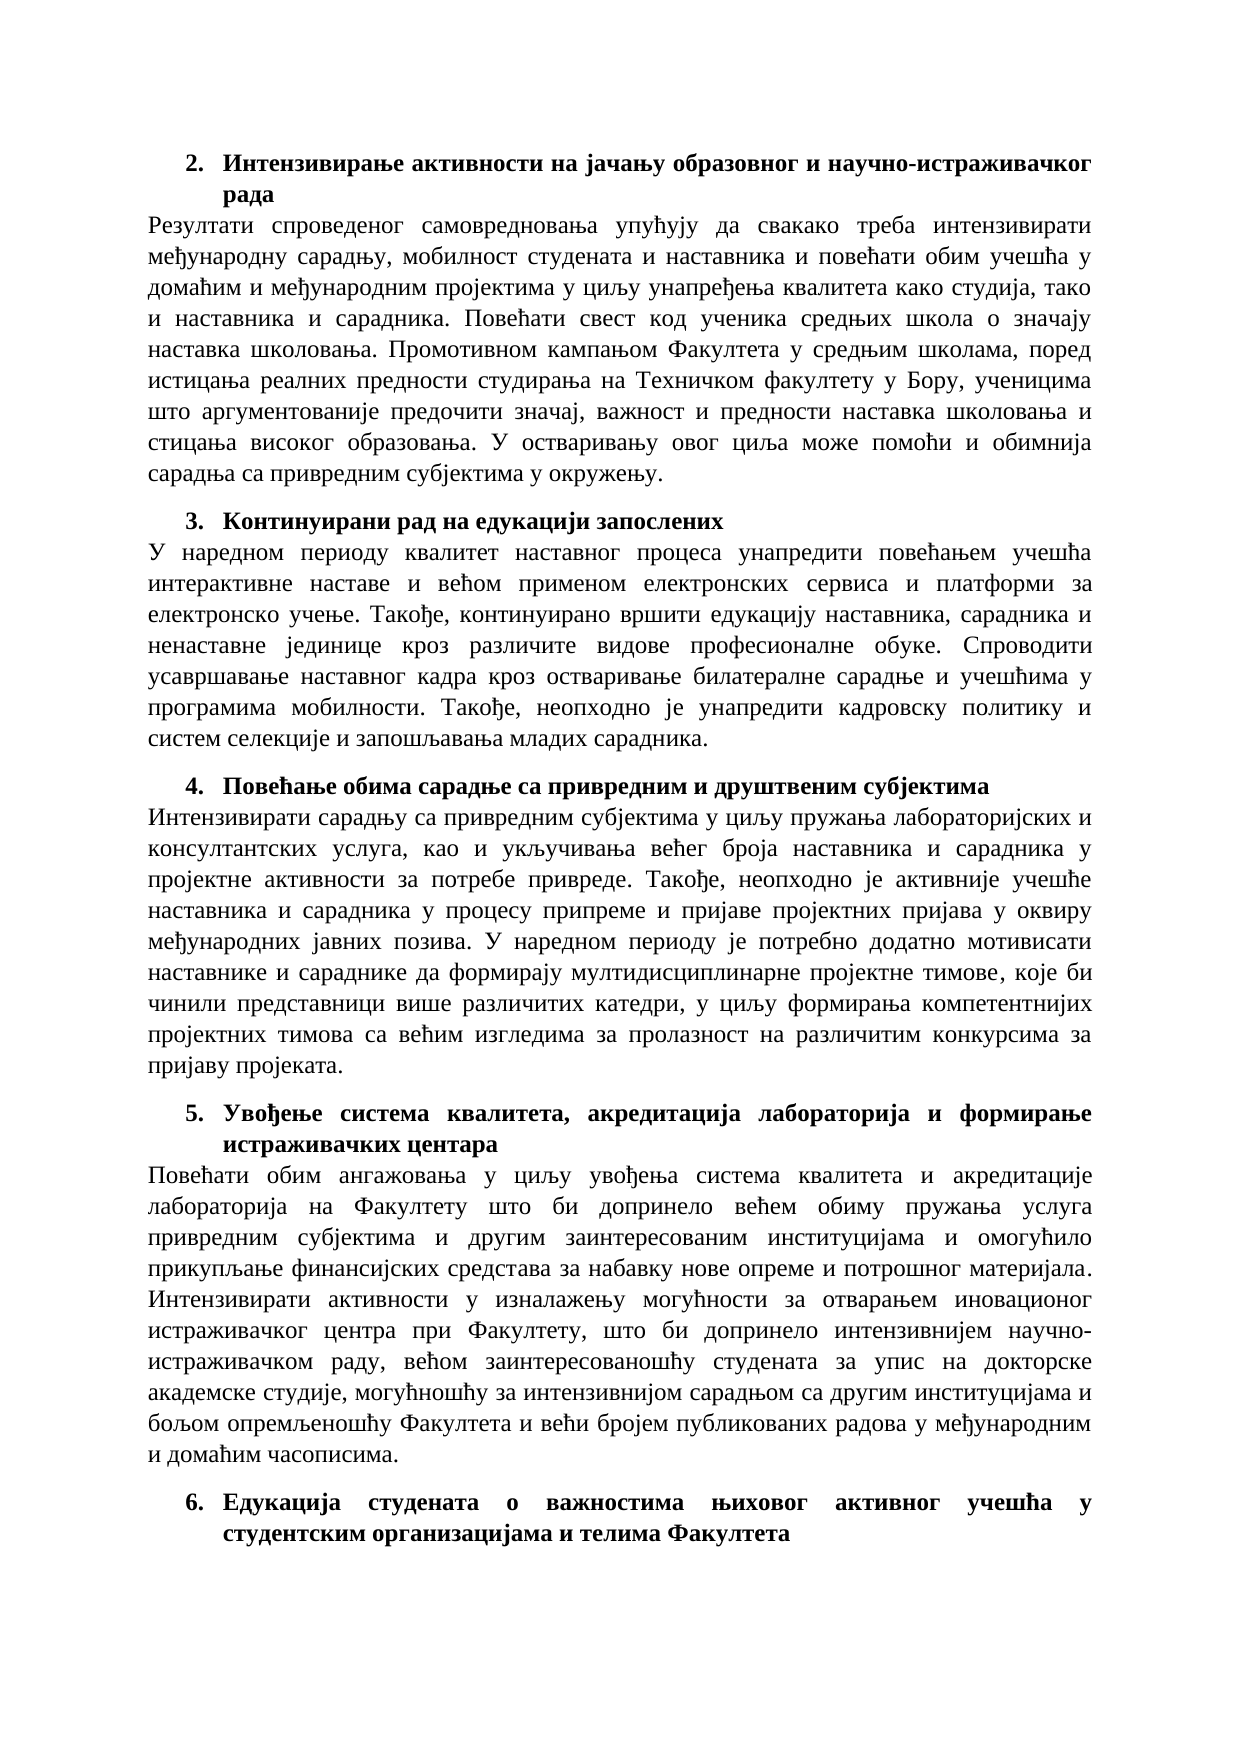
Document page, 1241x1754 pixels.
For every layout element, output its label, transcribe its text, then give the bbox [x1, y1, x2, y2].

text Резултати спроведеног самовредновања упућују да свакако треба интензивирати међународну сарадњу, мобилност студената и наставника и повећати обим учешћа у домаћим и међународним пројектима у циљу унапређења квалитета како студија, тако и наставника и сарадника. Повећати свест код ученика средњих школа о значају наставка школовања. Промотивном кампањом Факултета у средњим школама, поред истицања реалних предности студирања на Техничком факултету у Бору, ученицима што аргументованије предочити значај, важност и предности наставка школовања и стицања високог образовања. У остваривању овог циља може помоћи и обимнија сарадња са привредним субјектима у окружењу. [148, 210, 1093, 487]
text Интензивирати сарадњу са привредним субјектима у циљу пружања лабораторијских и консултантских услуга, као и укључивања већег броја наставника и сарадника у пројектне активности за потребе привреде. Такође, неопходно је активније учешће наставника и сарадника у процесу припреме и пријаве пројектних пријава у оквиру међународних јавних позива. У наредном периоду је потребно додатно мотивисати наставнике и сараднике да формирају мултидисциплинарне пројектне тимове, које би чинили представници више различитих катедри, у циљу формирања компетентнијих пројектних тимова са већим изгледима за пролазност на различитим конкурсима за пријаву пројеката. [148, 802, 1093, 1079]
text Повећати обим ангажовања у циљу увођења система квалитета и акредитације лабораторија на Факултету што би допринело већем обиму пружања услуга привредним субјектима и другим заинтересованим институцијама и омогућило прикупљање финансијских средстава за набавку нове опреме и потрошног материјала. Интензивирати активности у изналажењу могућности за отварањем иновационог истраживачког центра при Факултету, што би допринело интензивнијем научно-истраживачком раду, већом заинтересованошћу студената за упис на докторскe академскe студијe, могућношћу за интензивнијом сарадњом са другим институцијама и бољом опремљеношћу Факултета и већи бројем публикованих радова у међународним и домаћим часописима. [148, 1160, 1093, 1468]
list Едукација студената о важностима њиховог активног учешћа у студентским организацијама и телима Факултета [185, 1487, 1093, 1547]
text У наредном периоду квалитет наставног процеса унапредити повећањем учешћа интерактивне наставе и већом применом електронских сервиса и платформи за електронско учење. Такође, континуирано вршити едукацију наставника, сарадника и ненаставне јединице кроз различите видове професионалне обуке. Спроводити усавршавање наставног кадра кроз остваривање билатералне сарадње и учешћима у програмима мобилности. Такође, неопходно је унапредити кадровску политику и систем селекције и запошљавања младих сарадника. [148, 537, 1093, 752]
list Увођење система квалитета, акредитација лабораторија и формирање истраживачких центара [185, 1098, 1093, 1158]
list Интензивирање активности на јачању образовног и научно-истраживачког рада [185, 148, 1093, 207]
list Повећање обима сарадње са привредним и друштвеним субјектима [185, 771, 1093, 799]
list Континуирани рад на едукацији запослених [185, 506, 1093, 534]
